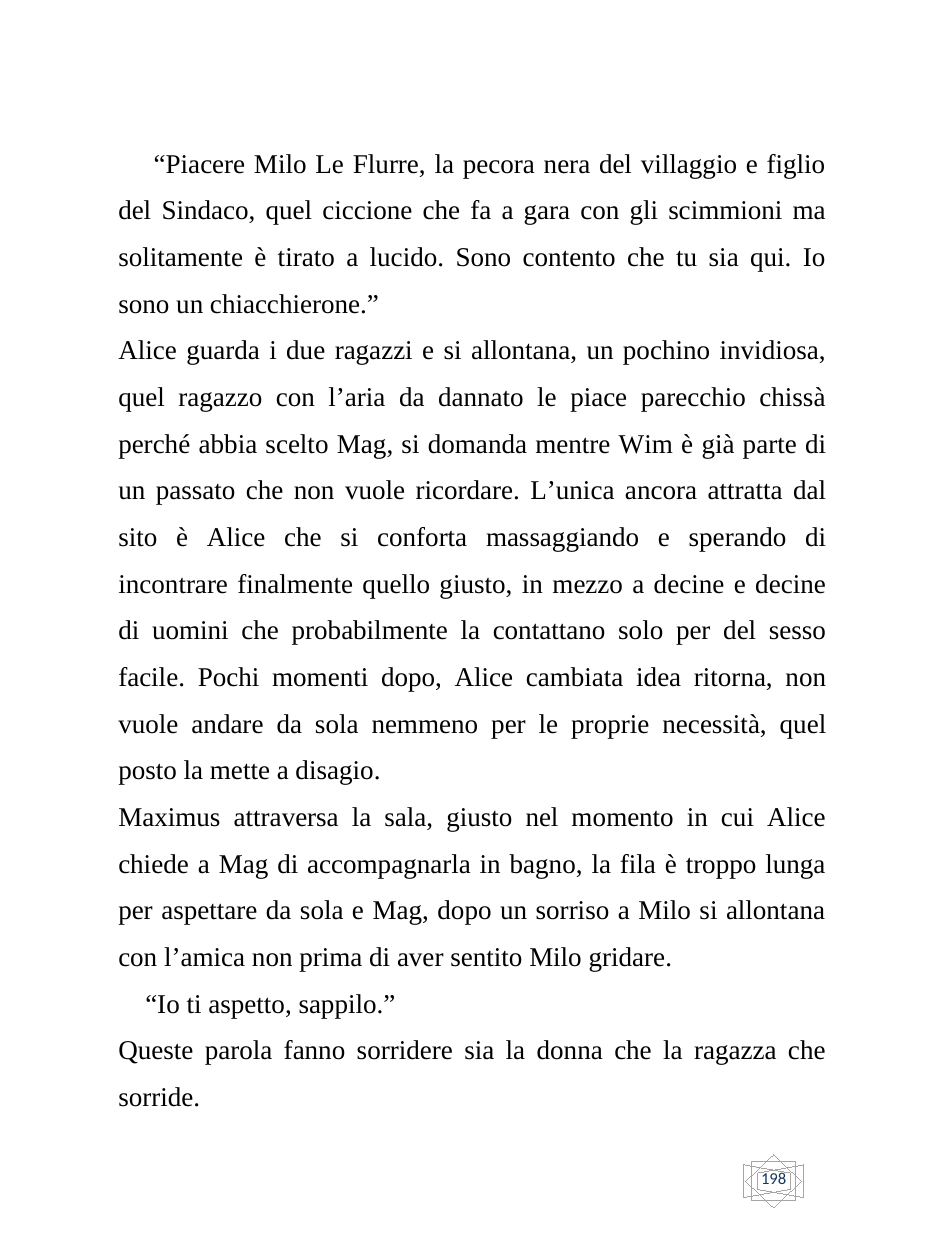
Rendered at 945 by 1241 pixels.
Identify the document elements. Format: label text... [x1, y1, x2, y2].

text “Io ti aspetto, sappilo.” [118, 988, 827, 1019]
text “Piacere Milo Le Flurre, la pecora nera del villaggio e figlio del Sindaco, quel ciccione che fa a gara con gli scimmioni ma solitamente è tirato a lucido. Sono contento che tu sia qui. Io sono un chiacchierone.” [118, 148, 827, 319]
text Queste parola fanno sorridere sia la donna che la ragazza che sorride. [118, 1034, 827, 1112]
text Maximus attraversa la sala, giusto nel momento in cui Alice chiede a Mag di accompagnarla in bagno, la fila è troppo lunga per aspettare da sola e Mag, dopo un sorriso a Milo si allontana con l’amica non prima di aver sentito Milo gridare. [118, 801, 827, 972]
text Alice guarda i due ragazzi e si allontana, un pochino invidiosa, quel ragazzo con l’aria da dannato le piace parecchio chissà perché abbia scelto Mag, si domanda mentre Wim è già parte di un passato che non vuole ricordare. L’unica ancora attratta dal sito è Alice che si conforta massaggiando e sperando di incontrare finalmente quello giusto, in mezzo a decine e decine di uomini che probabilmente la contattano solo per del sesso facile. Pochi momenti dopo, Alice cambiata idea ritorna, non vuole andare da sola nemmeno per le proprie necessità, quel posto la mette a disagio. [118, 334, 827, 786]
